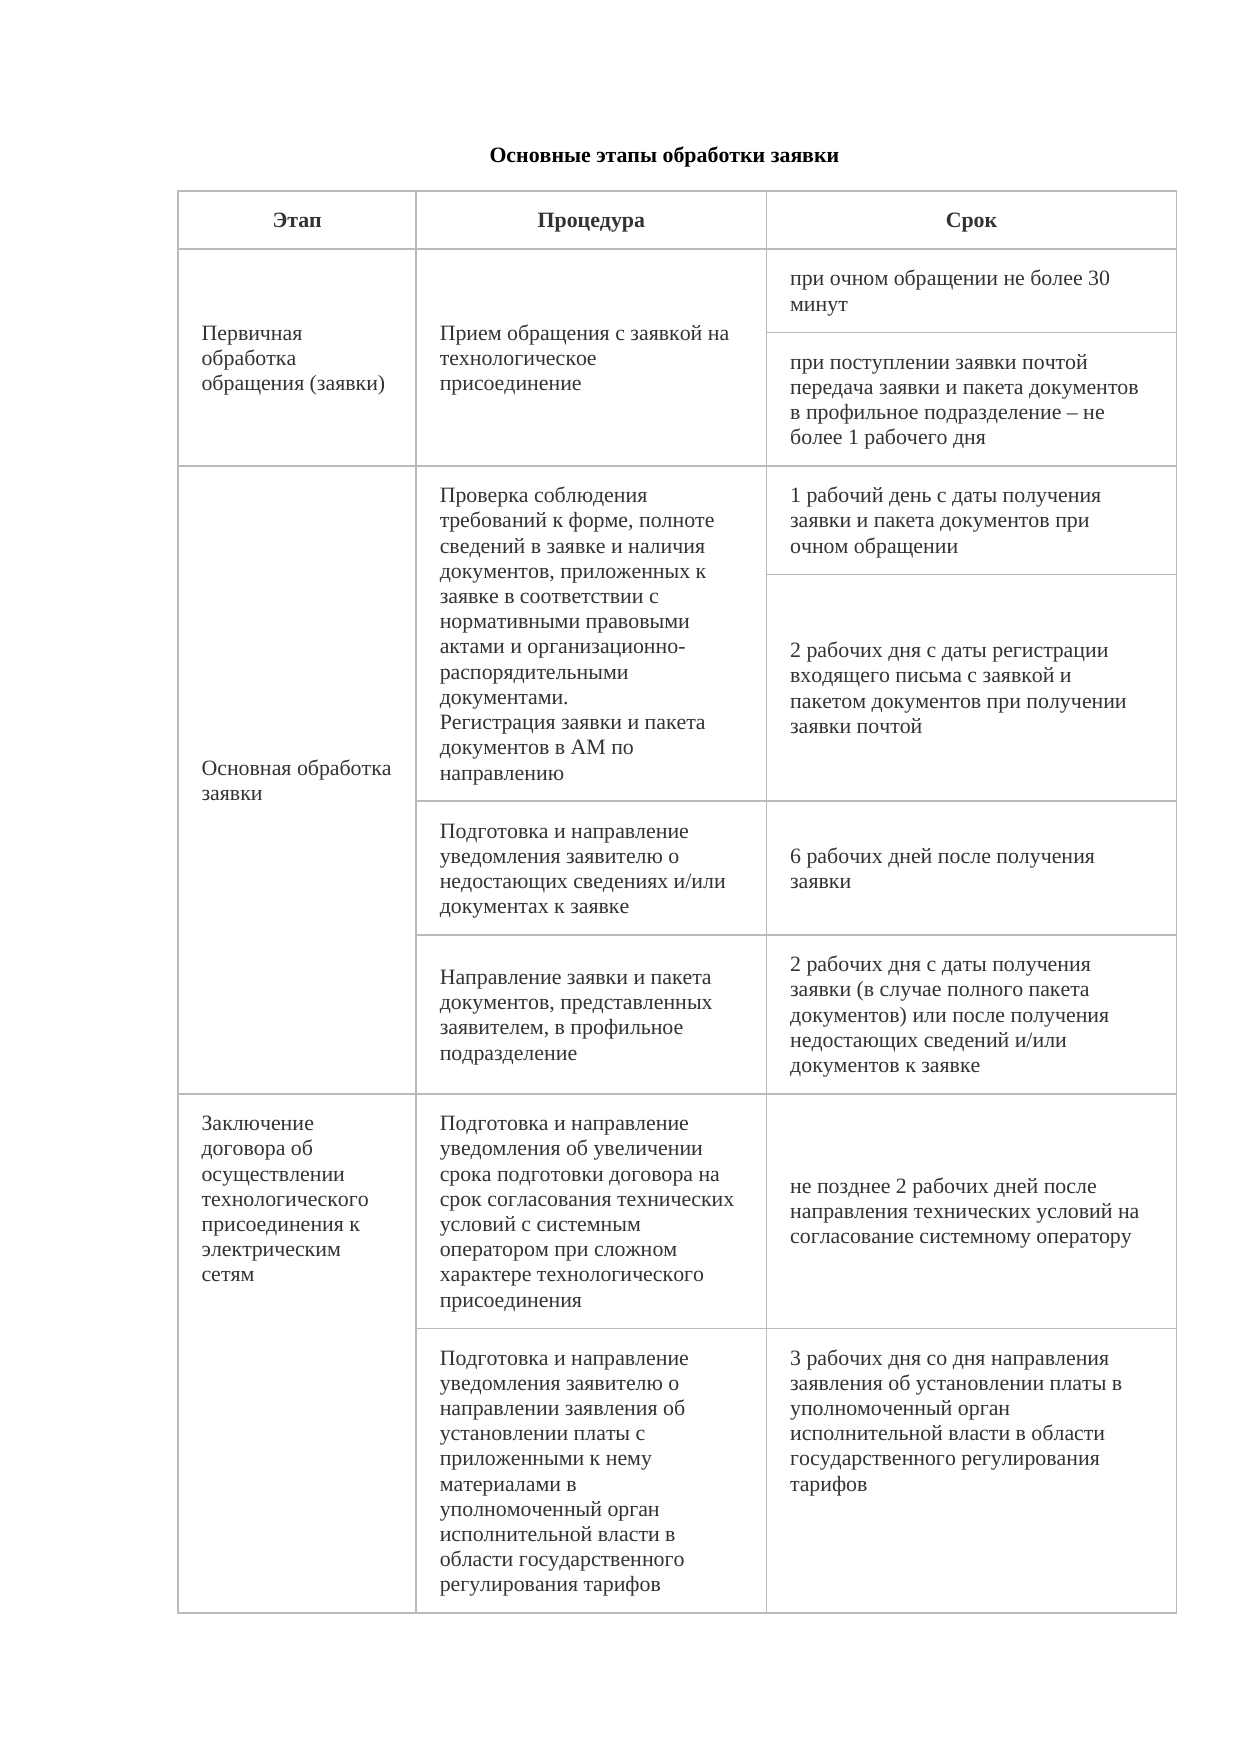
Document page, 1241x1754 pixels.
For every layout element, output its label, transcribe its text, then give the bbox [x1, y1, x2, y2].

table_cell Первичная обработка обращения (заявки) [179, 250, 415, 465]
table_cell 6 рабочих дней после получения заявки [767, 802, 1176, 934]
table_cell при поступлении заявки почтой передача заявки и пакета документов в профильное подразделение – не более 1 рабочего дня [767, 333, 1176, 465]
table_header Процедура [417, 192, 766, 248]
table_cell Прием обращения с заявкой на технологическое присоединение [417, 250, 766, 465]
table_cell 3 рабочих дня со дня направления заявления об установлении платы в уполномоченный орган исполнительной власти в области государственного регулирования тарифов [767, 1329, 1176, 1612]
table_cell не позднее 2 рабочих дней после направления технических условий на согласование системному оператору [767, 1095, 1176, 1327]
table_header Этап [179, 192, 415, 248]
table_cell Направление заявки и пакета документов, представленных заявителем, в профильное подразделение [417, 936, 766, 1093]
text Основные этапы обработки заявки [177, 142, 1152, 167]
table_cell Подготовка и направление уведомления об увеличении срока подготовки договора на срок согласования технических условий с системным оператором при сложном характере технологического присоединения [417, 1095, 766, 1327]
table_cell 2 рабочих дня с даты получения заявки (в случае полного пакета документов) или после получения недостающих сведений и/или документов к заявке [767, 936, 1176, 1093]
table_cell 1 рабочий день с даты получения заявки и пакета документов при очном обращении [767, 467, 1176, 573]
table_cell Подготовка и направление уведомления заявителю о недостающих сведениях и/или документах к заявке [417, 802, 766, 934]
table_cell 2 рабочих дня с даты регистрации входящего письма с заявкой и пакетом документов при получении заявки почтой [767, 575, 1176, 800]
table_cell при очном обращении не более 30 минут [767, 250, 1176, 331]
table_cell Основная обработка заявки [179, 467, 415, 1093]
table_cell Заключение договора об осуществлении технологического присоединения к электрическим сетям [179, 1095, 415, 1612]
table_cell Подготовка и направление уведомления заявителю о направлении заявления об установлении платы с приложенными к нему материалами в уполномоченный орган исполнительной власти в области государственного регулирования тарифов [417, 1329, 766, 1612]
table_cell Проверка соблюдения требований к форме, полноте сведений в заявке и наличия документов, приложенных к заявке в соответствии с нормативными правовыми актами и организационно-распорядительными документами. Регистрация заявки и пакета документов в АМ по направлению [417, 467, 766, 800]
table_header Срок [767, 192, 1176, 248]
